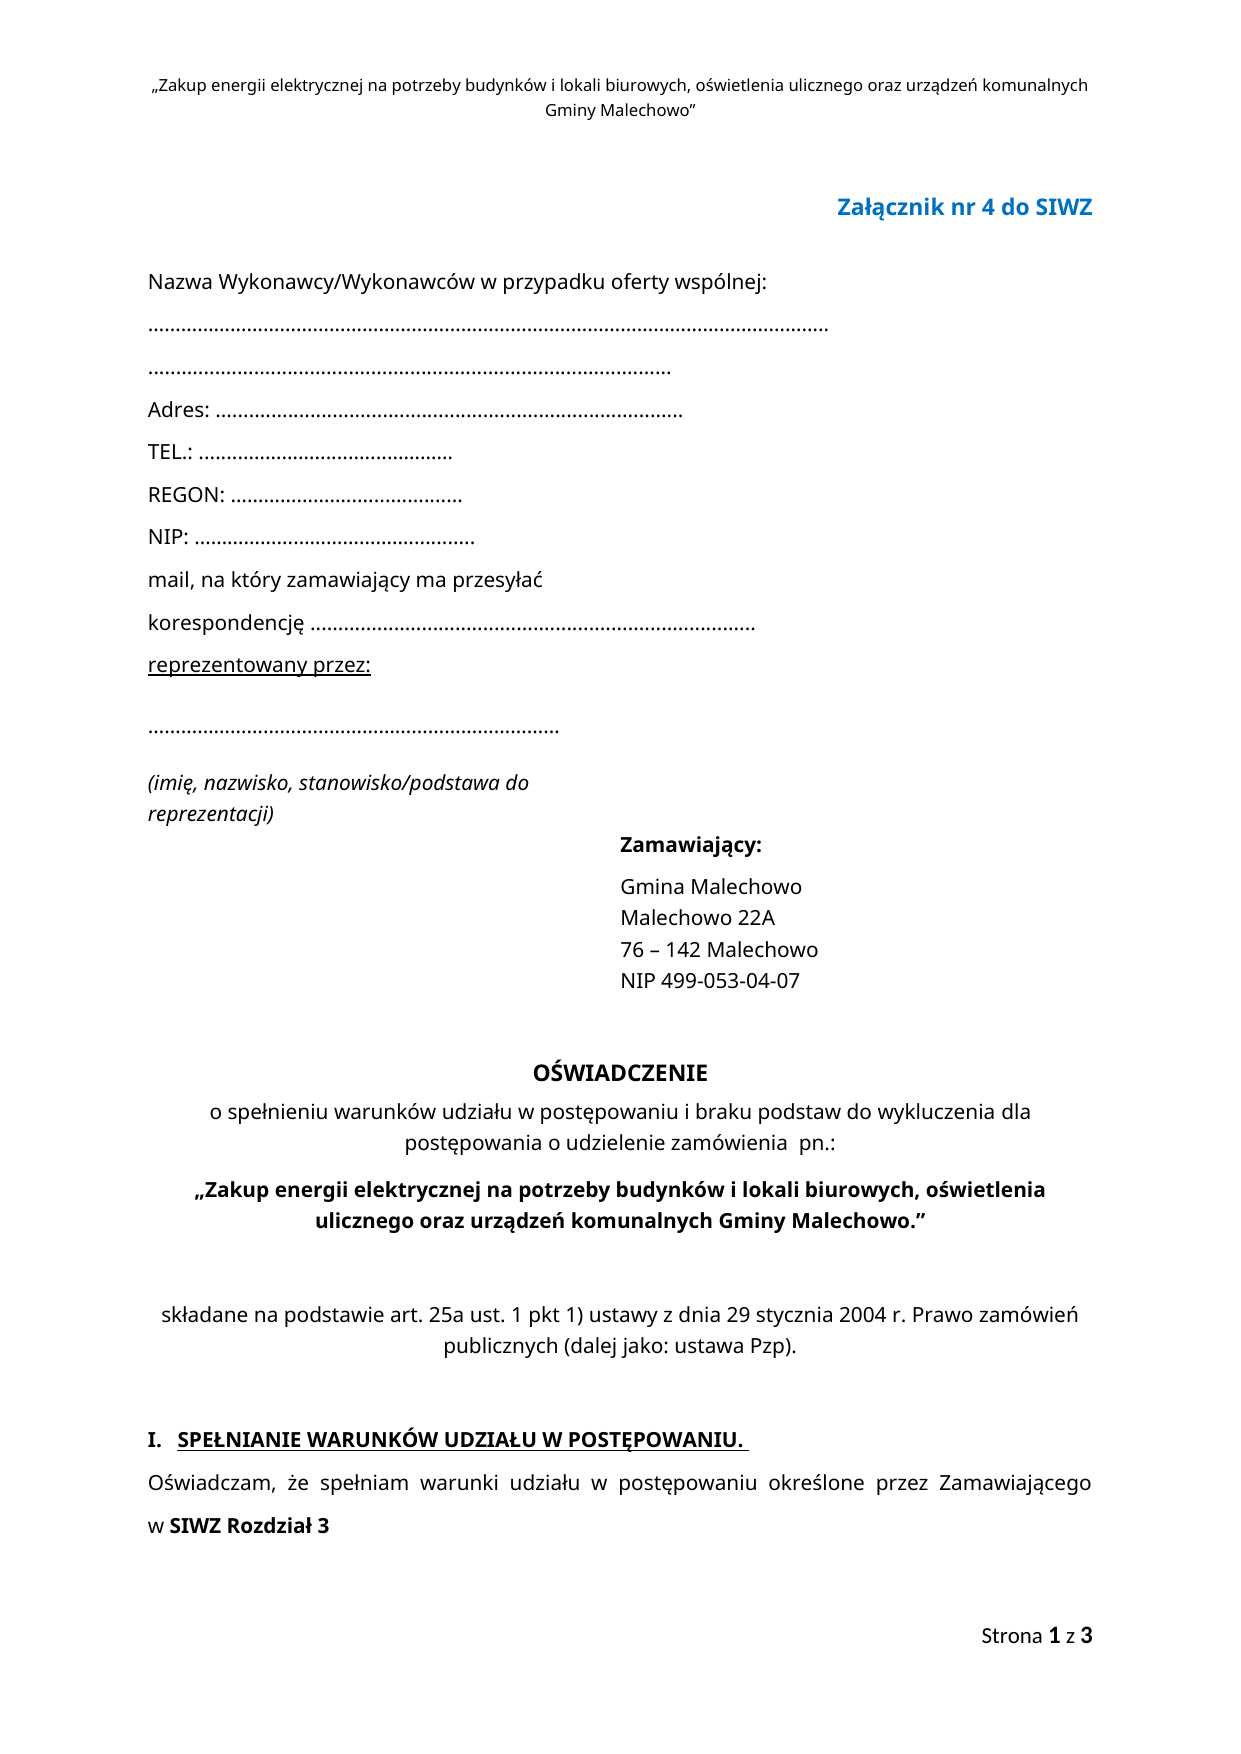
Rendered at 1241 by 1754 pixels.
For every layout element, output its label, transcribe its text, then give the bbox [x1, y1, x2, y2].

text NIP 499-053-04-07 [620, 966, 1093, 994]
text OŚWIADCZENIE [148, 1057, 1093, 1088]
text Gmina Malechowo [620, 872, 1093, 901]
text TEL.: .........…………................……… [148, 437, 1093, 466]
text składane na podstawie art. 25a ust. 1 pkt 1) ustawy z dnia 29 stycznia 2004 r. Prawo zamówień publicznych (dalej jako: ustawa Pzp). [148, 1300, 1093, 1359]
text Nazwa Wykonawcy/Wykonawców w przypadku oferty wspólnej: [148, 267, 1093, 295]
text mail, na który zamawiający ma przesyłać korespondencję ................................................................................ [148, 565, 1093, 636]
text .............................................................................................. [148, 352, 1093, 381]
text Oświadczam, że spełniam warunki udziału w postępowaniu określone przez Zamawiającego w SIWZ Rozdział 3 [148, 1468, 1093, 1539]
text „Zakup energii elektrycznej na potrzeby budynków i lokali biurowych, oświetlenia ulicznego oraz urządzeń komunalnych Gminy Malechowo.” [148, 1175, 1093, 1234]
text reprezentowany przez: [148, 650, 1093, 679]
text Zamawiający: [620, 830, 1093, 858]
text (imię, nazwisko, stanowisko/podstawa do reprezentacji) [148, 768, 605, 827]
text Malechowo 22A [620, 903, 1093, 932]
text NIP: …………………………………............ [148, 522, 1093, 551]
text ………………………………………………………………… [148, 712, 576, 740]
text o spełnieniu warunków udziału w postępowaniu i braku podstaw do wykluczenia dla postępowania o udzielenie zamówienia pn.: [148, 1097, 1093, 1156]
text 76 – 142 Malechowo [620, 935, 1093, 963]
text ………………………………………………………………..………………………………………….. [148, 309, 1093, 338]
text REGON: …………………..................... [148, 480, 1093, 508]
text Adres: .................................................................................... [148, 395, 1093, 423]
list SPEŁNIANIE WARUNKÓW UDZIAŁU W POSTĘPOWANIU. [148, 1426, 1093, 1454]
text Załącznik nr 4 do SIWZ [738, 191, 1093, 222]
